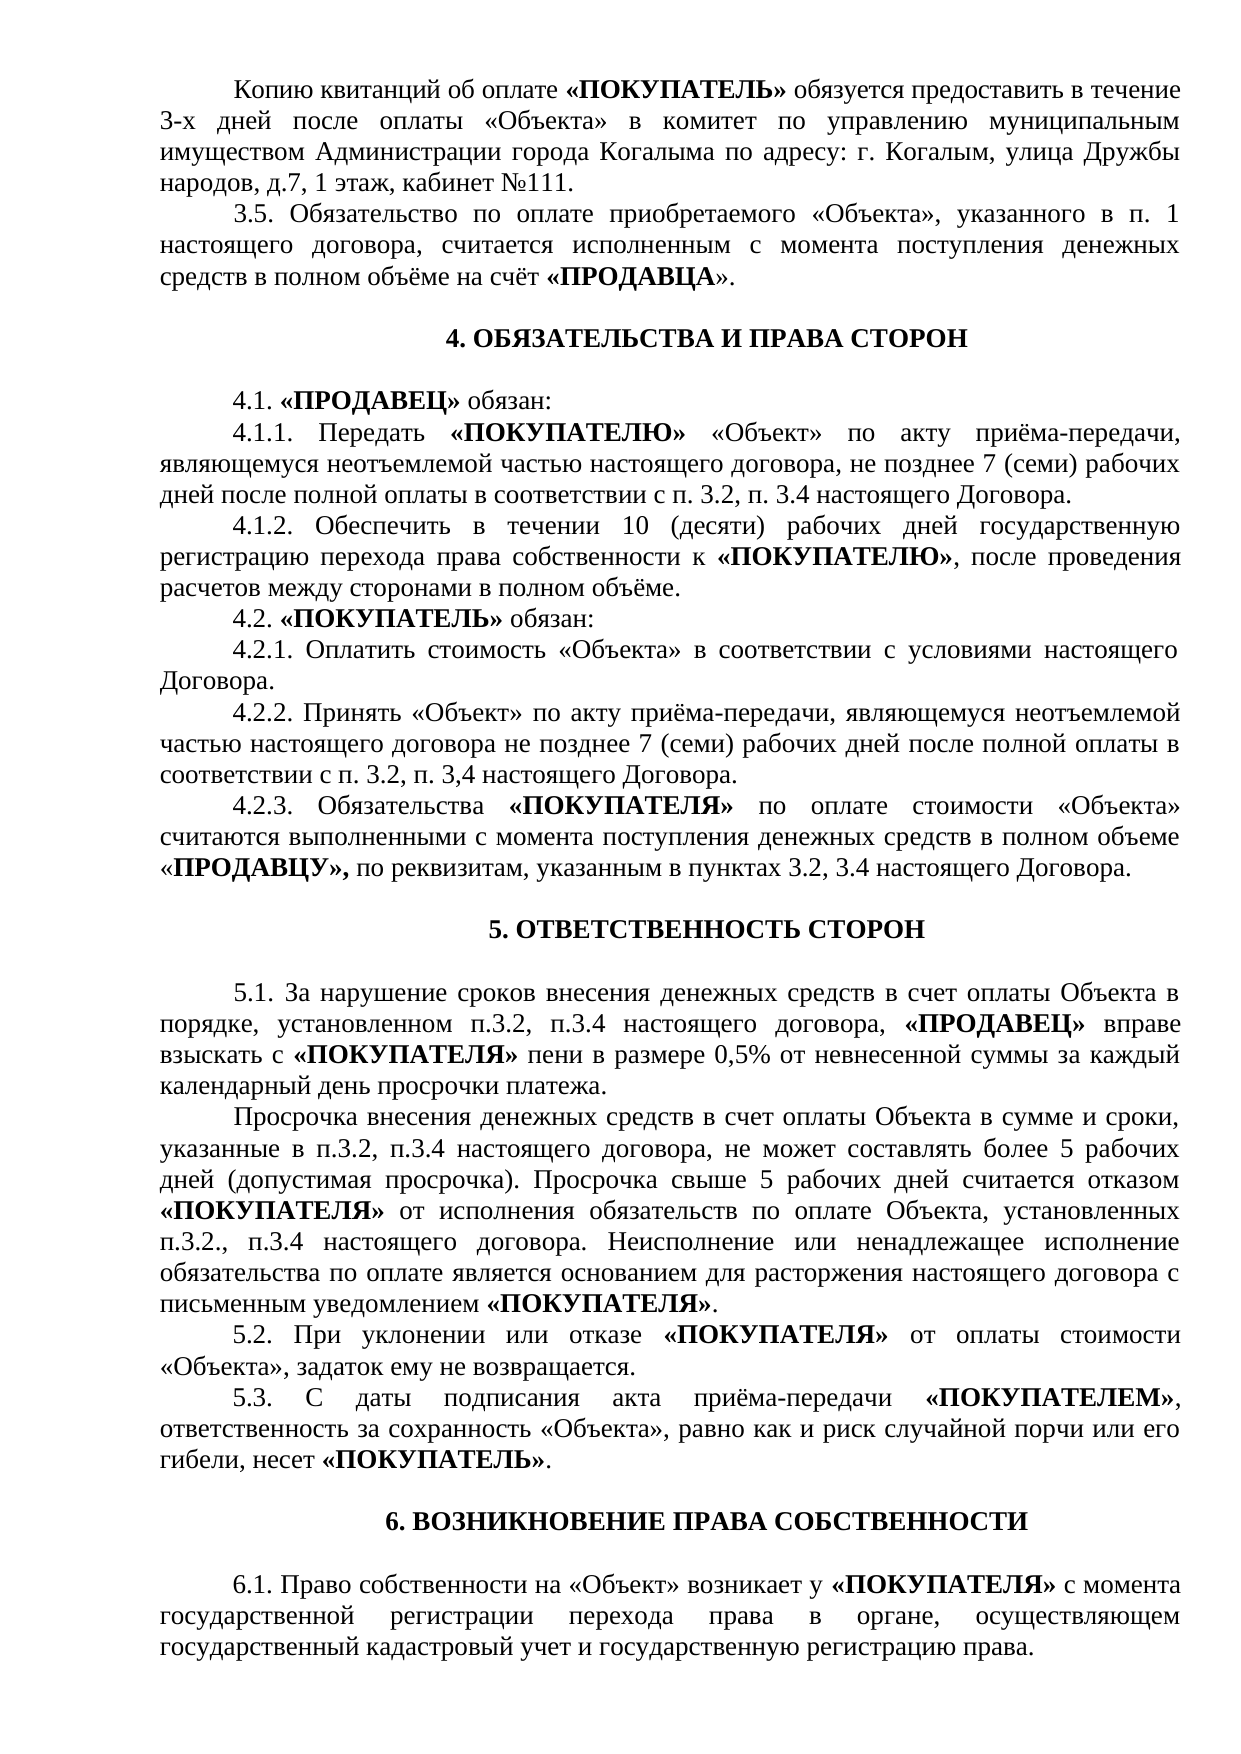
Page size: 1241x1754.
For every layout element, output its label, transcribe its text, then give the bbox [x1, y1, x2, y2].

text 5.2. При уклонении или отказе «ПОКУПАТЕЛЯ» от оплаты стоимости «Объекта», задаток ему не возвращается. [159, 1318, 1181, 1381]
text Копию квитанций об оплате «ПОКУПАТЕЛЬ» обязуется предоставить в течение 3-х дней после оплаты «Объекта» в комитет по управлению муниципальным имуществом Администрации города Когалыма по адресу: г. Когалым, улица Дружбы народов, д.7, 1 этаж, кабинет №111. [159, 74, 1181, 198]
text 4.2. «ПОКУПАТЕЛЬ» обязан: [159, 602, 1179, 633]
text 4.2.2. Принять «Объект» по акту приёма-передачи, являющемуся неотъемлемой частью настоящего договора не позднее 7 (семи) рабочих дней после полной оплаты в соответствии с п. 3.2, п. 3,4 настоящего Договора. [159, 696, 1181, 789]
text 5. ОТВЕТСТВЕННОСТЬ СТОРОН [159, 914, 1181, 945]
text 4.1. «ПРОДАВЕЦ» обязан: [159, 384, 1179, 416]
text 4.1.1. Передать «ПОКУПАТЕЛЮ» «Объект» по акту приёма-передачи, являющемуся неотъемлемой частью настоящего договора, не позднее 7 (семи) рабочих дней после полной оплаты в соответствии с п. 3.2, п. 3.4 настоящего Договора. [159, 416, 1181, 509]
text 5.1. За нарушение сроков внесения денежных средств в счет оплаты Объекта в порядке, установленном п.3.2, п.3.4 настоящего договора, «ПродавЕц» вправе взыскать с «ПОКУПАТЕЛЯ» пени в размере 0,5% от невнесенной суммы за каждый календарный день просрочки платежа. [159, 976, 1181, 1101]
text 5.3. С даты подписания акта приёма-передачи «ПОКУПАТЕЛЕМ», ответственность за сохранность «Объекта», равно как и риск случайной порчи или его гибели, несет «ПОКУПАТЕЛЬ». [159, 1381, 1181, 1474]
text 3.5. Обязательство по оплате приобретаемого «Объекта», указанного в п. 1 настоящего договора, считается исполненным с момента поступления денежных средств в полном объёме на счёт «ПРОДАВЦА». [159, 198, 1181, 291]
text 4.2.3. Обязательства «ПОКУПАТЕЛЯ» по оплате стоимости «Объекта» считаются выполненными с момента поступления денежных средств в полном объеме «ПРОДАВЦУ», по реквизитам, указанным в пунктах 3.2, 3.4 настоящего Договора. [159, 789, 1181, 882]
text Просрочка внесения денежных средств в счет оплаты Объекта в сумме и сроки, указанные в п.3.2, п.3.4 настоящего договора, не может составлять более 5 рабочих дней (допустимая просрочка). Просрочка свыше 5 рабочих дней считается отказом «ПОКУПАТЕЛЯ» от исполнения обязательств по оплате Объекта, установленных п.3.2., п.3.4 настоящего договора. Неисполнение или ненадлежащее исполнение обязательства по оплате является основанием для расторжения настоящего договора с письменным уведомлением «ПОКУПАТЕЛЯ». [159, 1101, 1181, 1318]
text 6. Возникновение права собственности [159, 1505, 1181, 1537]
text 4. ОБЯЗАТЕЛЬСТВА И ПРАВА СТОРОН [159, 322, 1181, 353]
text 4.1.2. Обеспечить в течении 10 (десяти) рабочих дней государственную регистрацию перехода права собственности к «ПОКУПАТЕЛЮ», после проведения расчетов между сторонами в полном объёме. [159, 509, 1181, 602]
text 6.1. Право собственности на «Объект» возникает у «ПОКУПАТЕЛЯ» с момента государственной регистрации перехода права в органе, осуществляющем государственный кадастровый учет и государственную регистрацию права. [159, 1568, 1181, 1661]
text 4.2.1. Оплатить стоимость «Объекта» в соответствии с условиями настоящего Договора. [159, 633, 1179, 696]
